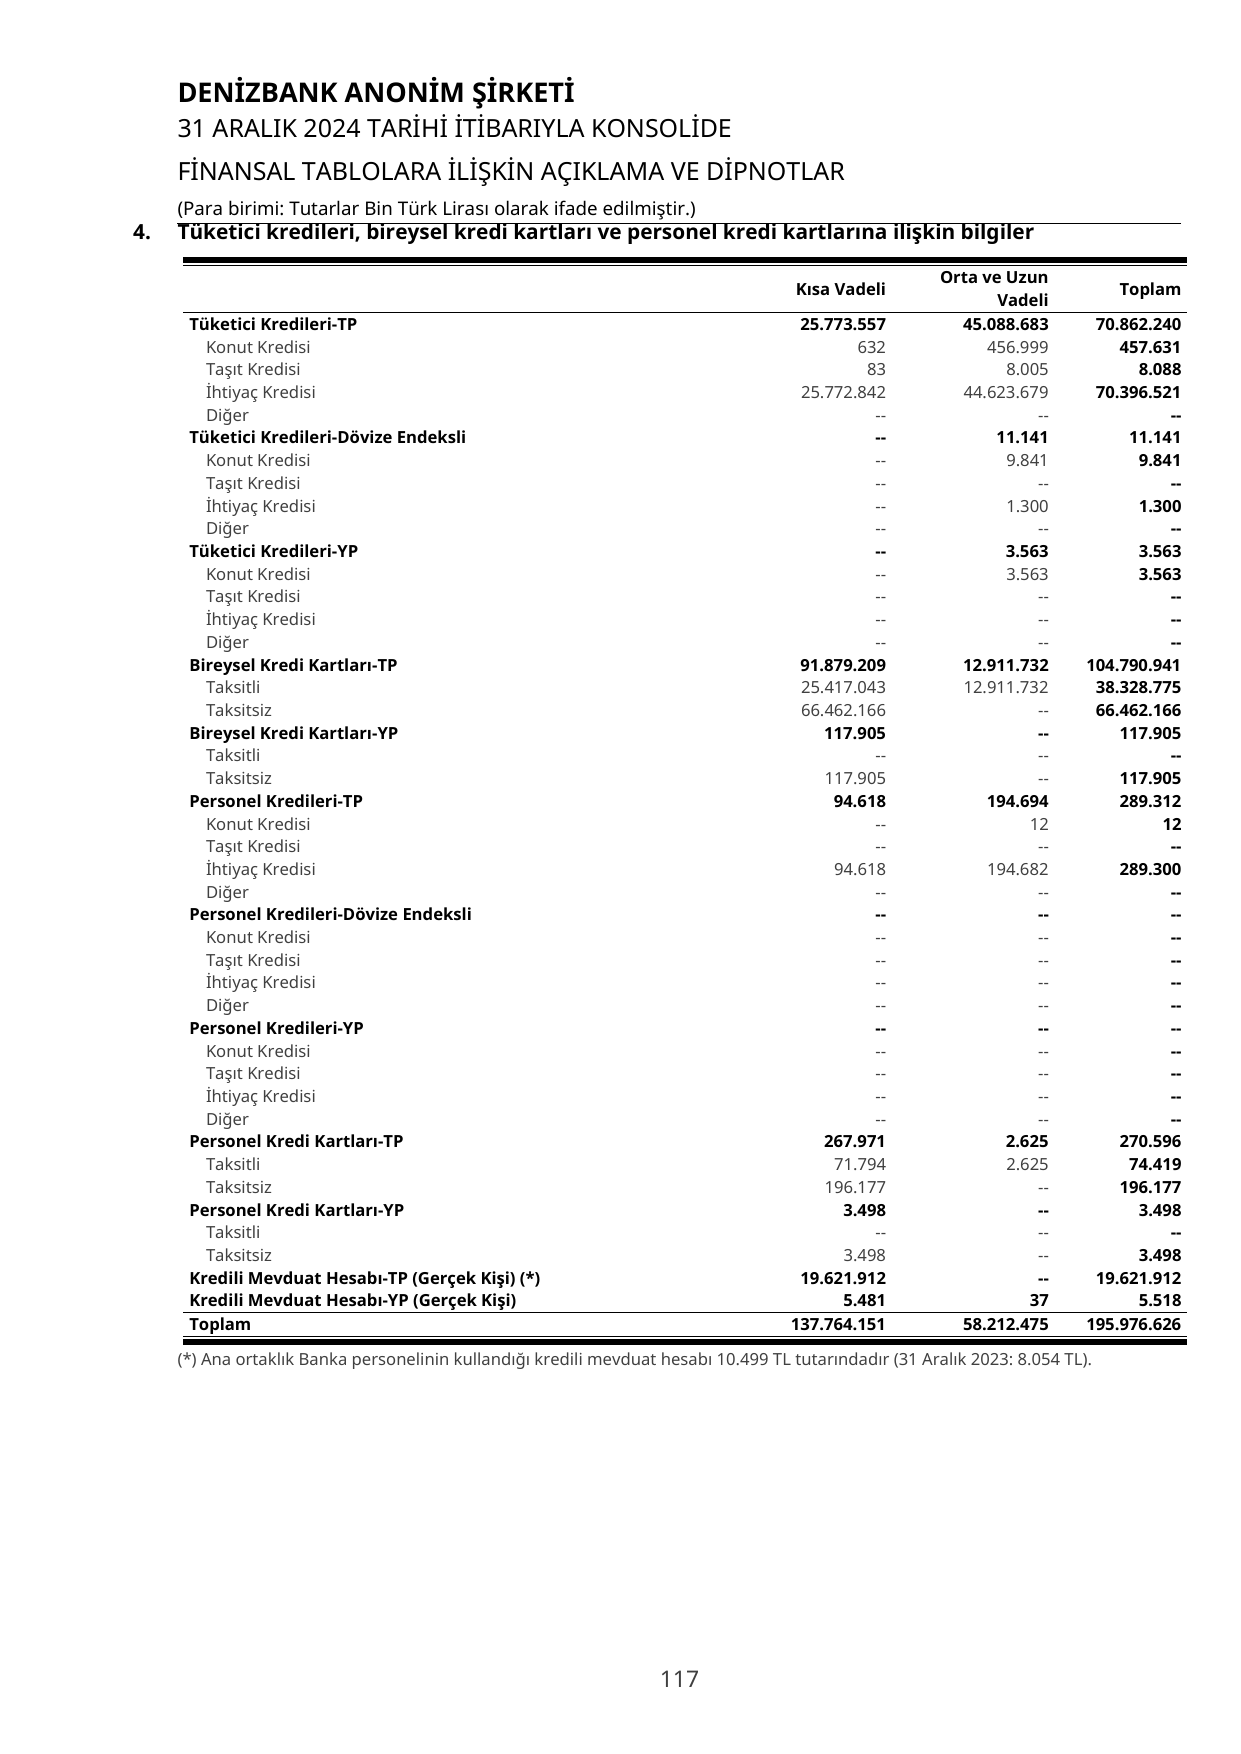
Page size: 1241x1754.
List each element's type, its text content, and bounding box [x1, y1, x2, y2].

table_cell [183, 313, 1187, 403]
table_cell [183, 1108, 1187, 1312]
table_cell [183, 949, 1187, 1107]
list Tüketici kredileri, bireysel kredi kartları ve personel kredi kartlarına ilişkin bilgiler [133, 219, 1181, 244]
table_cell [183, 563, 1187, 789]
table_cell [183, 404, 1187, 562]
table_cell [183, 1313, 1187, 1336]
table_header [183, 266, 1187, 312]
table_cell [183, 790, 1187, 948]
text (*) Ana ortaklık Banka personelinin kullandığı kredili mevduat hesabı 10.499 TL tutarındadır (31 Aralık 2023: 8.054 TL). [177, 1345, 1181, 1370]
